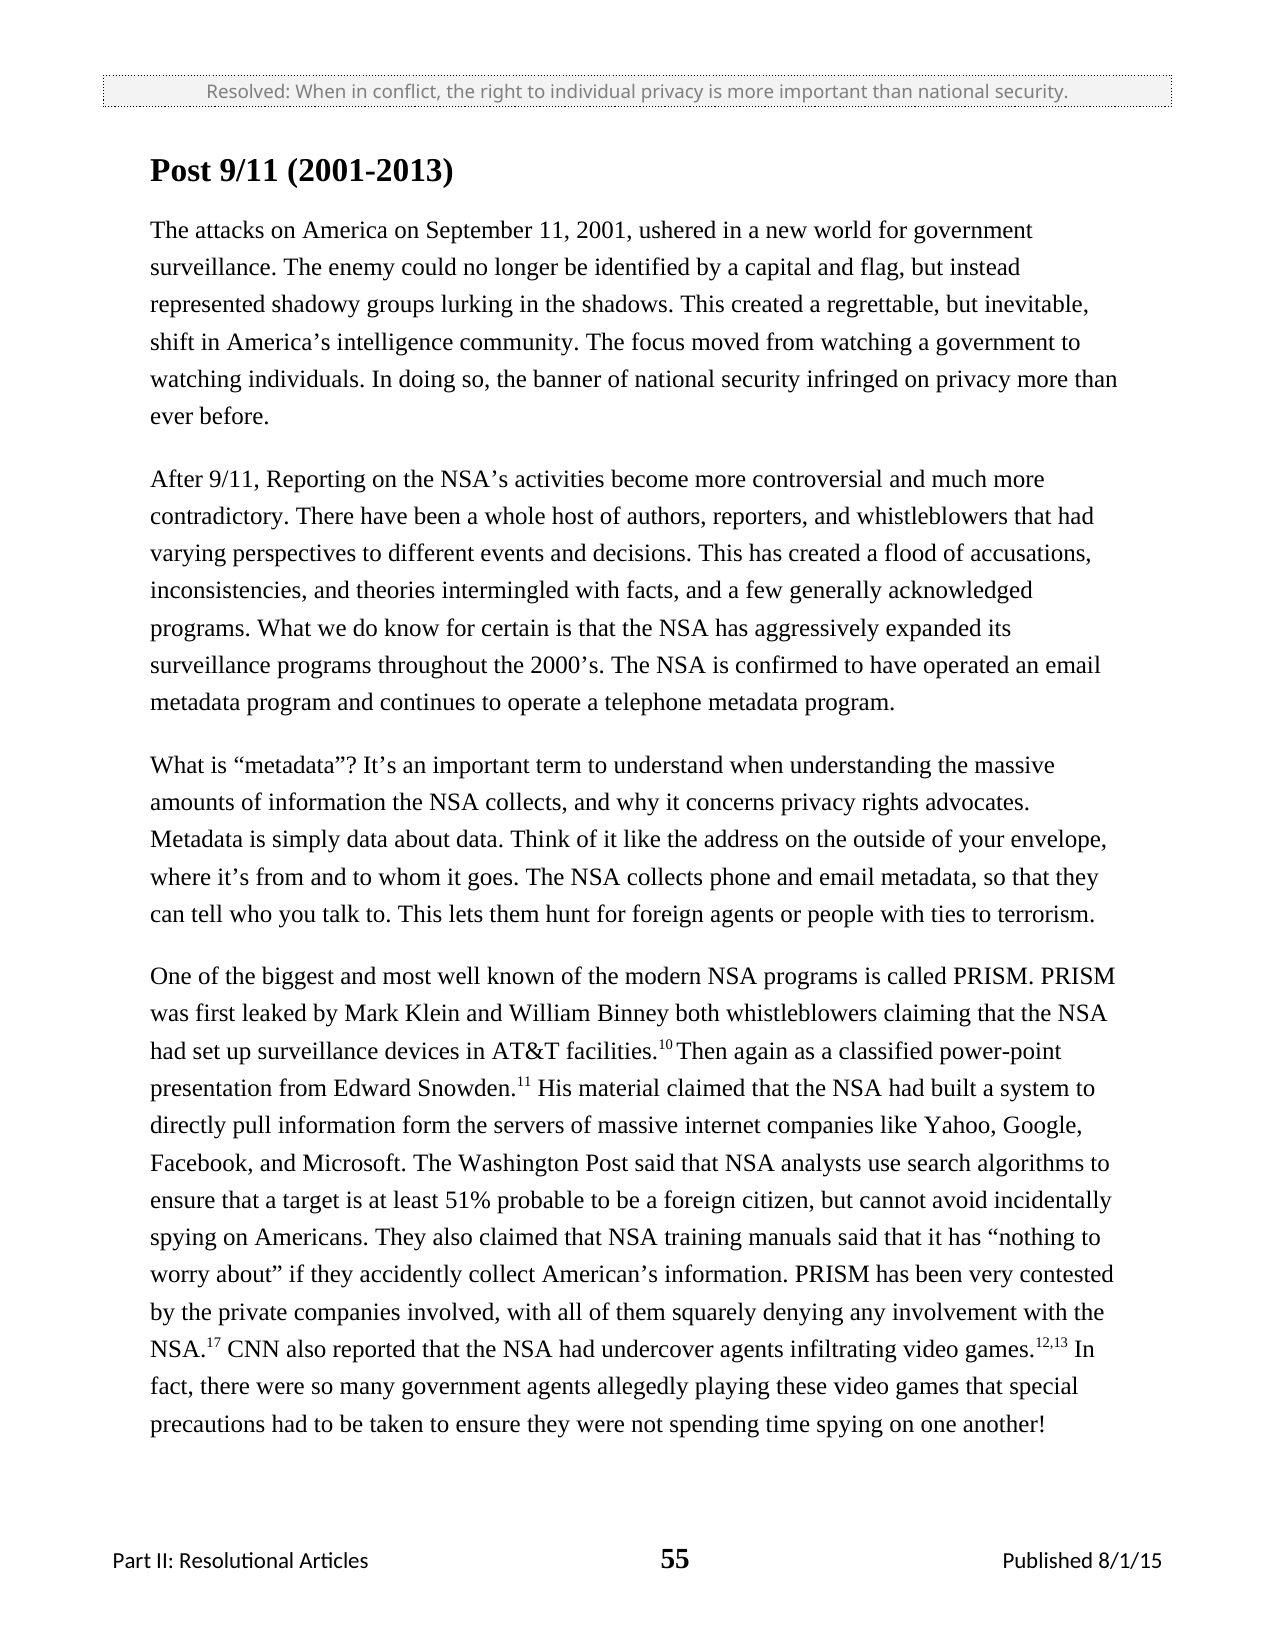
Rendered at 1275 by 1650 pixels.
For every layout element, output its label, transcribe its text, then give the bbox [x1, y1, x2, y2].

subtitle Post 9/11 (2001-2013) [150, 150, 1125, 188]
text What is “metadata”? It’s an important term to understand when understanding the massive amounts of information the NSA collects, and why it concerns privacy rights advocates. Metadata is simply data about data. Think of it like the address on the outside of your envelope, where it’s from and to whom it goes. The NSA collects phone and email metadata, so that they can tell who you talk to. This lets them hunt for foreign agents or people with ties to terrorism. [150, 750, 1125, 928]
text The attacks on America on September 11, 2001, ushered in a new world for government surveillance. The enemy could no longer be identified by a capital and flag, but instead represented shadowy groups lurking in the shadows. This created a regrettable, but inevitable, shift in America’s intelligence community. The focus moved from watching a government to watching individuals. In doing so, the banner of national security infringed on privacy more than ever before. [150, 215, 1125, 430]
text After 9/11, Reporting on the NSA’s activities become more controversial and much more contradictory. There have been a whole host of authors, reporters, and whistleblowers that had varying perspectives to different events and decisions. This has created a flood of accusations, inconsistencies, and theories intermingled with facts, and a few generally acknowledged programs. What we do know for certain is that the NSA has aggressively expanded its surveillance programs throughout the 2000’s. The NSA is confirmed to have operated an email metadata program and continues to operate a telephone metadata program. [150, 464, 1125, 716]
text One of the biggest and most well known of the modern NSA programs is called PRISM. PRISM was first leaked by Mark Klein and William Binney both whistleblowers claiming that the NSA had set up surveillance devices in AT&T facilities.10 Then again as a classified power-point presentation from Edward Snowden.11 His material claimed that the NSA had built a system to directly pull information form the servers of massive internet companies like Yahoo, Google, Facebook, and Microsoft. The Washington Post said that NSA analysts use search algorithms to ensure that a target is at least 51% probable to be a foreign citizen, but cannot avoid incidentally spying on Americans. They also claimed that NSA training manuals said that it has “nothing to worry about” if they accidently collect American’s information. PRISM has been very contested by the private companies involved, with all of them squarely denying any involvement with the NSA.17 CNN also reported that the NSA had undercover agents infiltrating video games.12,13 In fact, there were so many government agents allegedly playing these video games that special precautions had to be taken to ensure they were not spending time spying on one another! [150, 961, 1125, 1437]
